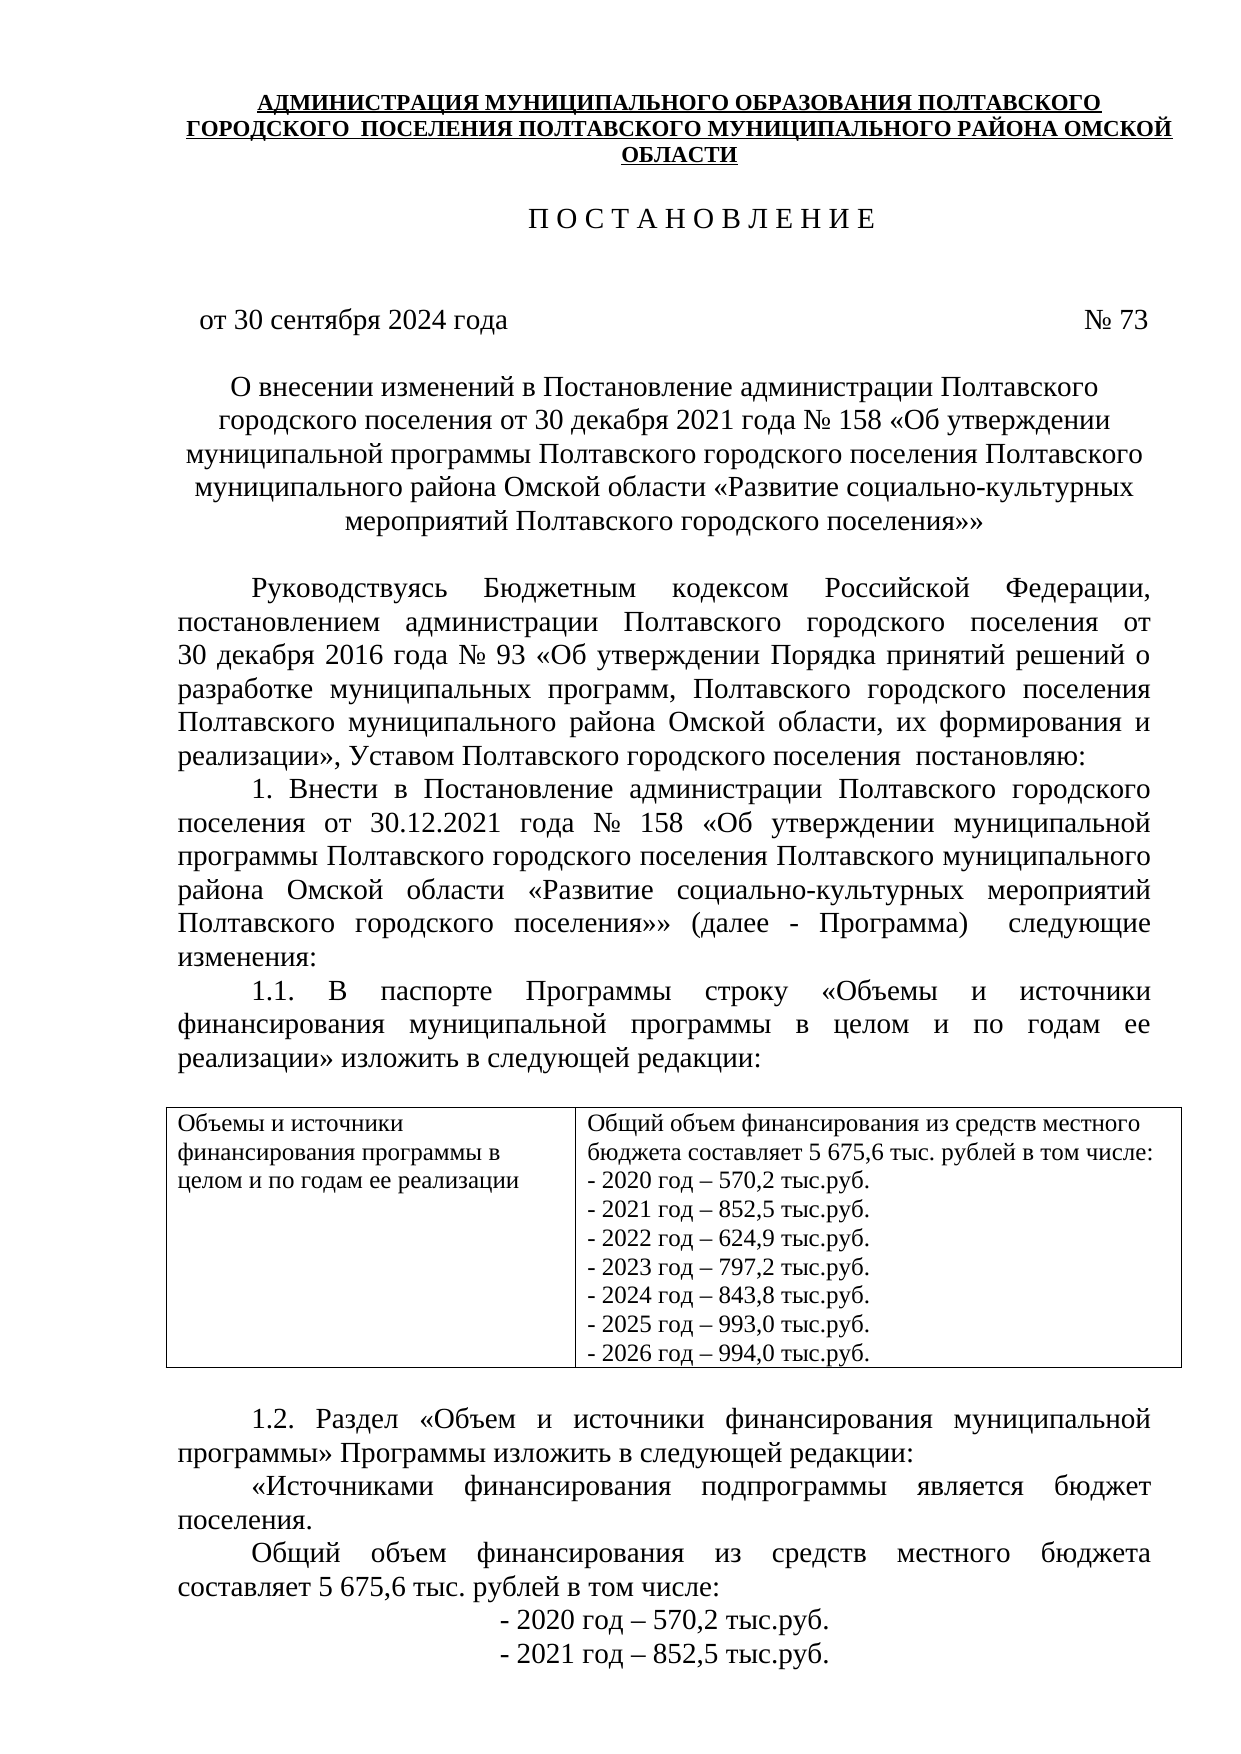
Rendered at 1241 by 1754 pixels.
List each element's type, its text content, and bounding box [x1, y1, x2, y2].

title 1.1. В паспорте Программы строку «Объемы и источники финансирования муниципальной программы в целом и по годам ее реализации» изложить в следующей редакции: [177, 973, 1152, 1073]
title 1. Внести в Постановление администрации Полтавского городского поселения от 30.12.2021 года № 158 «Об утверждении муниципальной программы Полтавского городского поселения Полтавского муниципального района Омской области «Развитие социально-культурных мероприятий Полтавского городского поселения»» (далее - Программа) следующие изменения: [177, 771, 1152, 973]
title Руководствуясь Бюджетным кодексом Российской Федерации, постановлением администрации Полтавского городского поселения от 30 декабря 2016 года № 93 «Об утверждении Порядка принятий решений о разработке муниципальных программ, Полтавского городского поселения Полтавского муниципального района Омской области, их формирования и реализации», Уставом Полтавского городского поселения постановляю: [177, 570, 1152, 771]
text АДМИНИСТРАЦИЯ МУНИЦИПАЛЬНОГО ОБРАЗОВАНИЯ ПОЛТАВСКОГО ГОРОДСКОГО ПОСЕЛЕНИЯ ПОЛТАВСКОГО МУНИЦИПАЛЬНОГО РАЙОНА ОМСКОЙ ОБЛАСТИ [177, 89, 1181, 168]
title Общий объем финансирования из средств местного бюджета составляет 5 675,6 тыс. рублей в том числе: [177, 1535, 1152, 1602]
text от 30 сентября 2024 года № 73 [177, 302, 1152, 335]
text 1.2. Раздел «Объем и источники финансирования муниципальной программы» Программы изложить в следующей редакции: [177, 1401, 1152, 1468]
text - 2021 год – 852,5 тыс.руб. [177, 1636, 1152, 1669]
text О внесении изменений в Постановление администрации Полтавского городского поселения от 30 декабря 2021 года № 158 «Об утверждении муниципальной программы Полтавского городского поселения Полтавского муниципального района Омской области «Развитие социально-культурных мероприятий Полтавского городского поселения»» [177, 369, 1152, 537]
text «Источниками финансирования подпрограммы является бюджет поселения. [177, 1468, 1152, 1535]
text - 2020 год – 570,2 тыс.руб. [177, 1602, 1152, 1636]
text П О С Т А Н О В Л Е Н И Е [177, 201, 1152, 235]
table_header Объемы и источники финансирования программы в целом и по годам ее реализации [167, 1108, 575, 1367]
table_header Общий объем финансирования из средств местного бюджета составляет 5 675,6 тыс. рублей в том числе: - 2020 год – 570,2 тыс.руб. - 2021 год – 852,5 тыс.руб. - 2022 год – 624,9 тыс.руб. - 2023 год – 797,2 тыс.руб. - 2024 год – 843,8 тыс.руб. - 2025 год – 993,0 тыс.руб. - 2026 год – 994,0 тыс.руб. [576, 1108, 1181, 1367]
